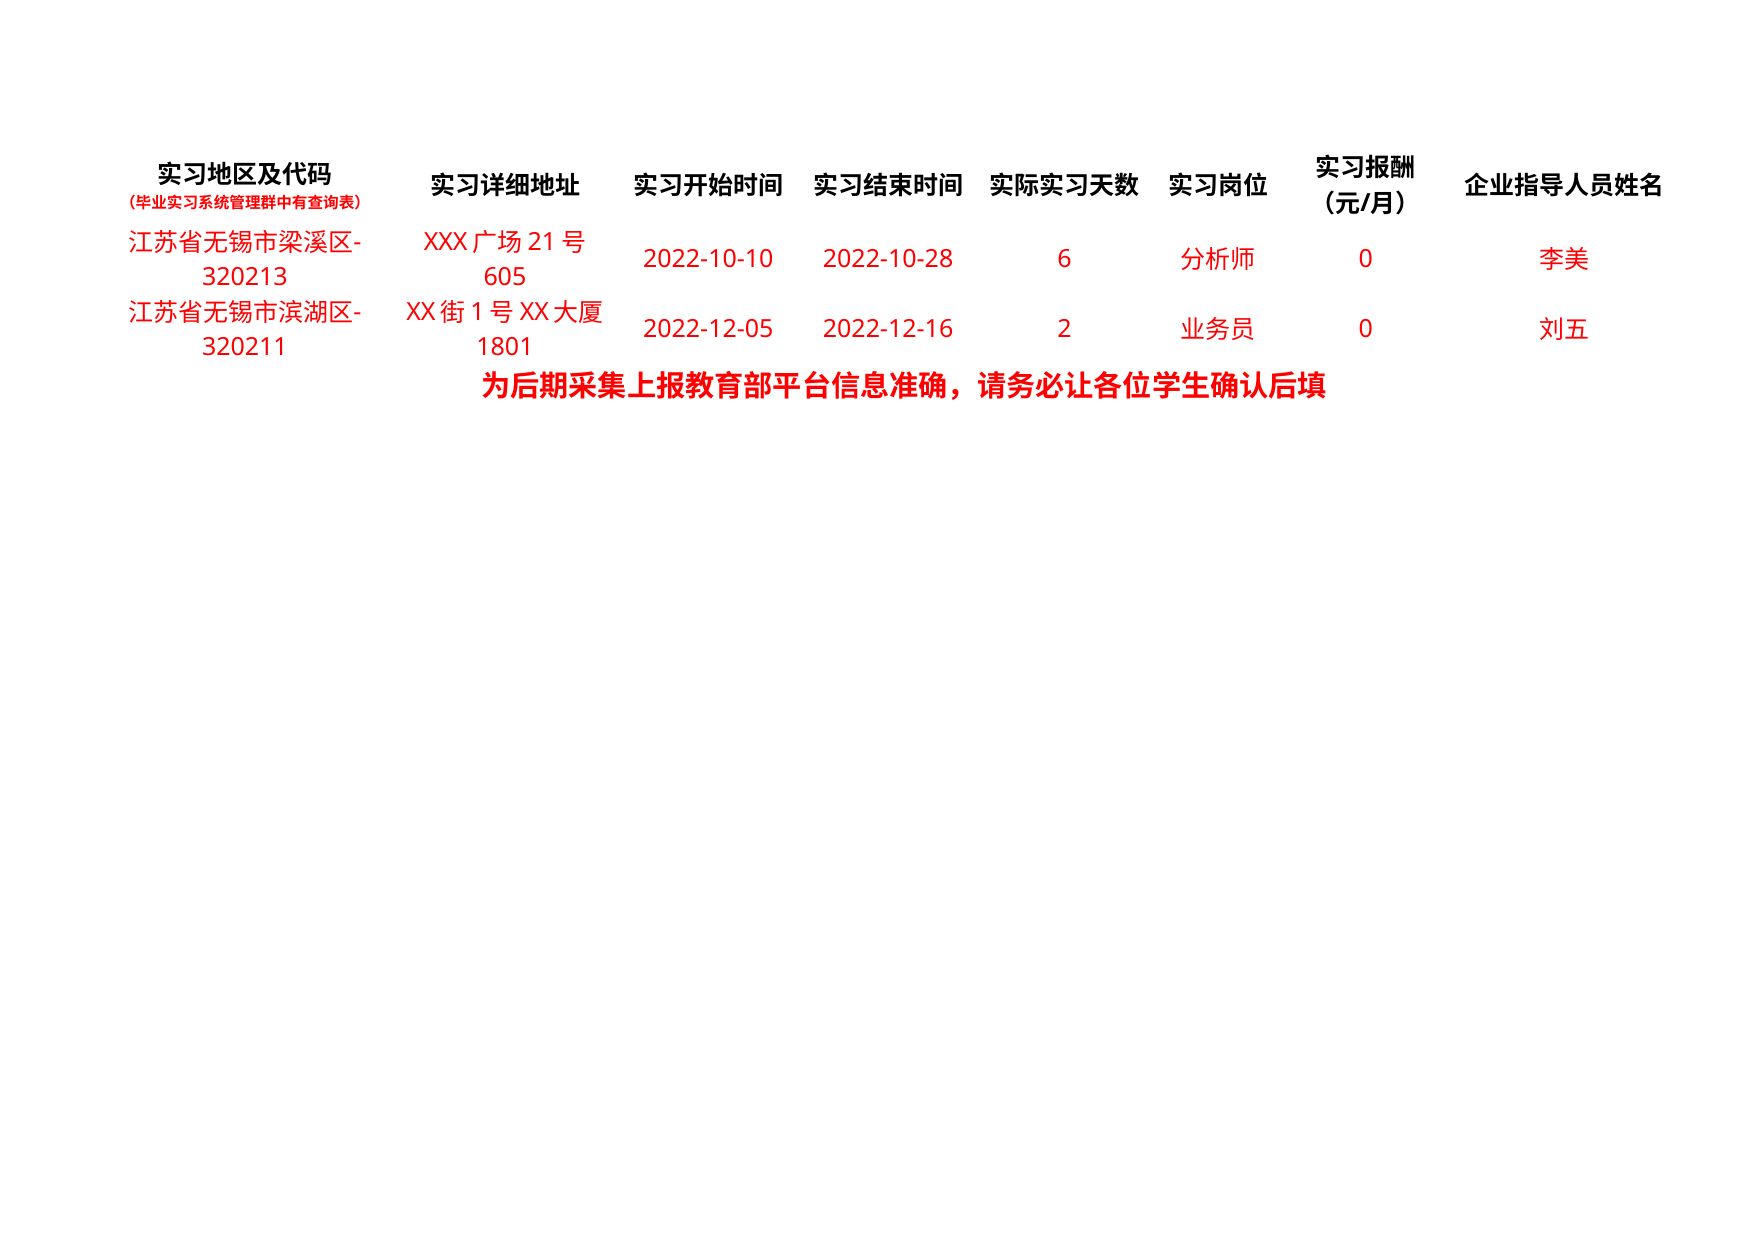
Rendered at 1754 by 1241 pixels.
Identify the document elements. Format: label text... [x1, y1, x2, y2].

table_header 实习报酬 （元/月） [1283, 145, 1448, 222]
table_cell 2022-12-05 [616, 293, 800, 363]
table_cell 0 [1283, 222, 1448, 292]
table_cell 业务员 [1153, 293, 1283, 363]
table_header 实习开始时间 [616, 145, 800, 222]
table_cell 江苏省无锡市滨湖区-320211 [96, 293, 394, 363]
table_cell 江苏省无锡市梁溪区-320213 [96, 222, 394, 292]
table_cell 李美 [1448, 222, 1681, 292]
table_cell 6 [976, 222, 1153, 292]
table_header 实际实习天数 [976, 145, 1153, 222]
table_cell 2022-12-16 [800, 293, 976, 363]
table_header 企业指导人员姓名 [1448, 145, 1681, 222]
table_cell 2 [976, 293, 1153, 363]
table_header 实习详细地址 [394, 145, 616, 222]
table_cell 0 [1283, 293, 1448, 363]
table_header 实习地区及代码 （毕业实习系统管理群中有查询表） [96, 145, 394, 222]
table_cell XX街1号XX大厦1801 [394, 293, 616, 363]
text 为后期采集上报教育部平台信息准确，请务必让各位学生确认后填 [96, 363, 1712, 405]
table_cell 2022-10-28 [800, 222, 976, 292]
table_cell XXX广场21号605 [394, 222, 616, 292]
table_header 实习结束时间 [800, 145, 976, 222]
table_cell 刘五 [1448, 293, 1681, 363]
table_header 实习岗位 [1153, 145, 1283, 222]
table_cell 分析师 [1153, 222, 1283, 292]
table_cell 2022-10-10 [616, 222, 800, 292]
